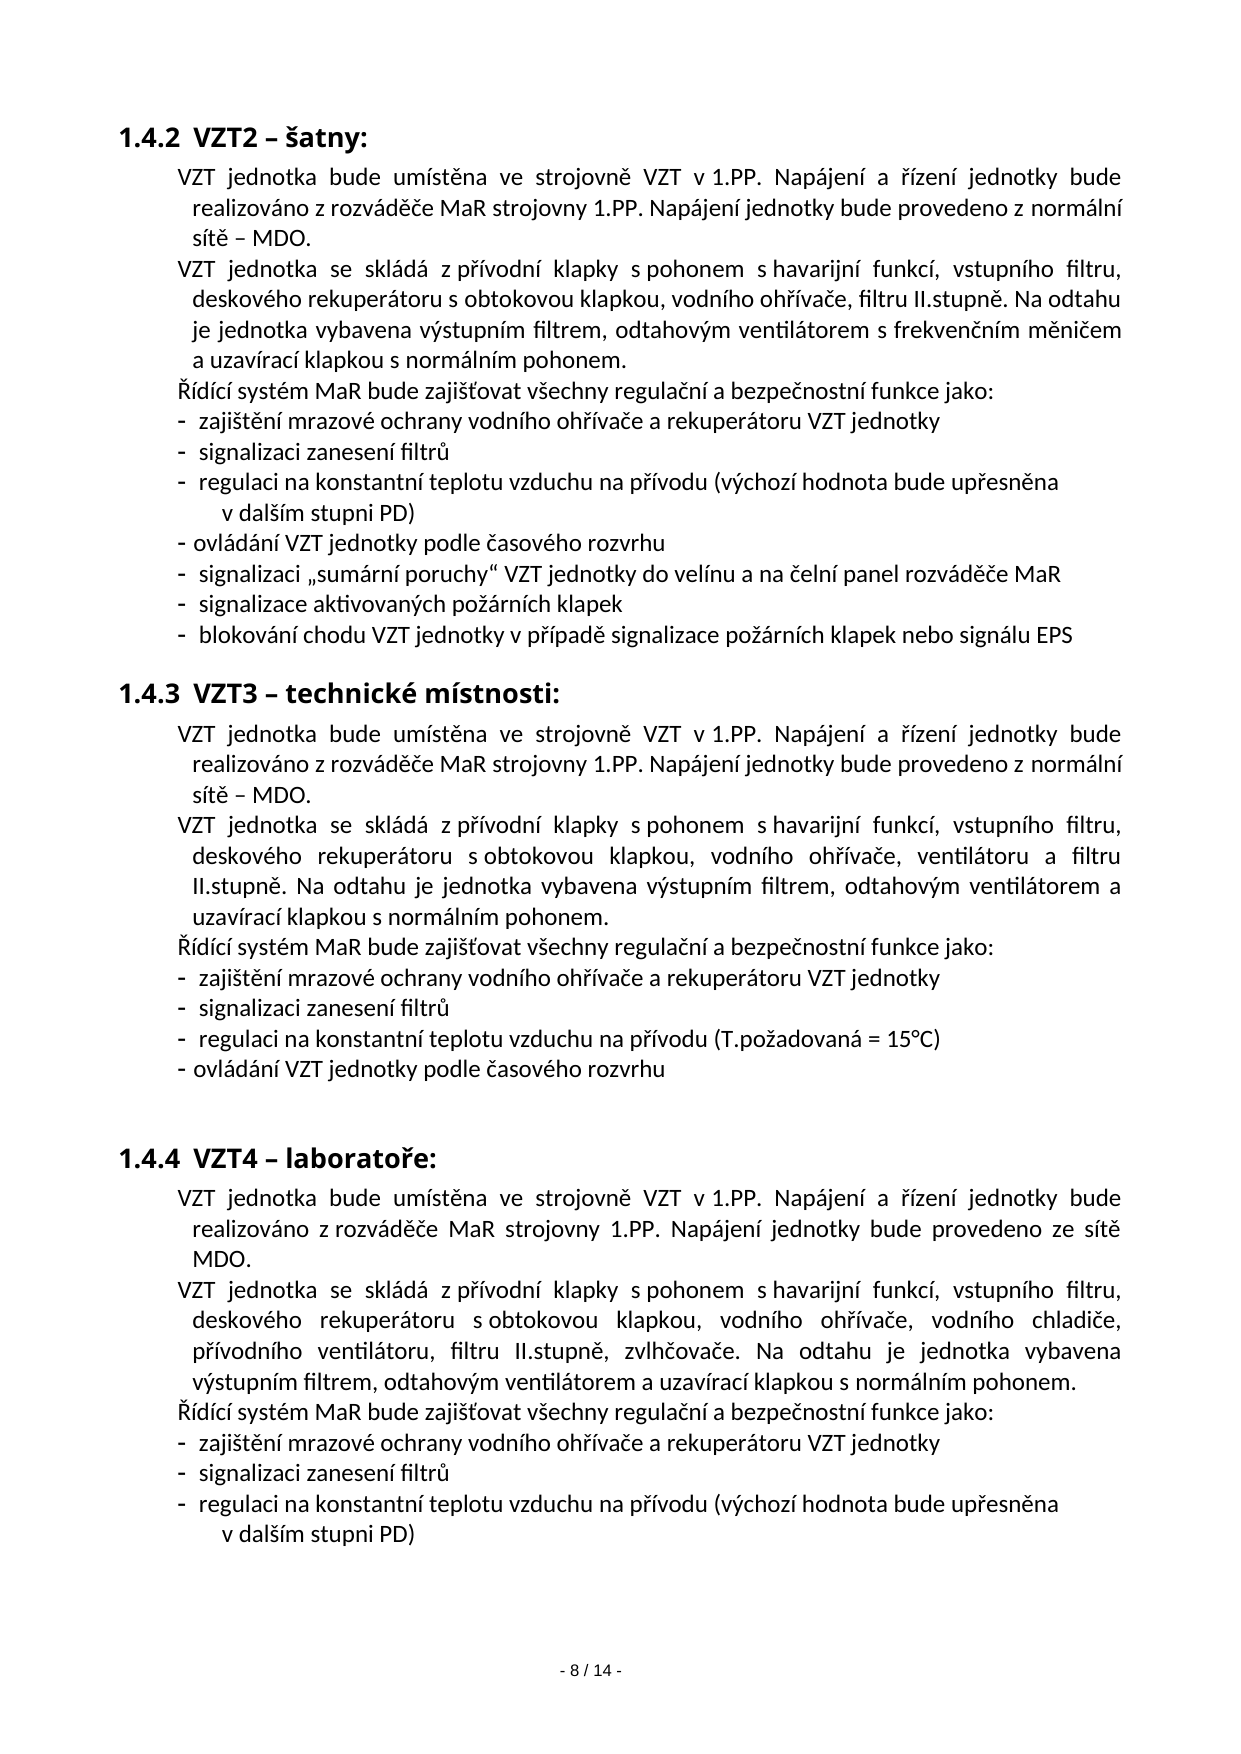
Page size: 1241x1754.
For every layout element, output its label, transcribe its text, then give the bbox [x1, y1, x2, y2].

list ovládání VZT jednotky podle časového rozvrhu [177, 527, 1122, 558]
list zajištění mrazové ochrany vodního ohřívače a rekuperátoru VZT jednotky [177, 962, 1122, 992]
text Řídící systém MaR bude zajišťovat všechny regulační a bezpečnostní funkce jako: [177, 1396, 1122, 1427]
list signalizaci „sumární poruchy“ VZT jednotky do velínu a na čelní panel rozváděče MaR [177, 558, 1122, 588]
subtitle VZT4 – laboratoře: [118, 1139, 1122, 1176]
subtitle VZT3 – technické místnosti: [118, 674, 1122, 711]
list signalizaci zanesení filtrů [177, 436, 1122, 466]
list zajištění mrazové ochrany vodního ohřívače a rekuperátoru VZT jednotky [177, 405, 1122, 436]
list zajištění mrazové ochrany vodního ohřívače a rekuperátoru VZT jednotky [177, 1427, 1122, 1457]
text VZT jednotka se skládá z přívodní klapky s pohonem s havarijní funkcí, vstupního filtru, deskového rekuperátoru s obtokovou klapkou, vodního ohřívače, ventilátoru a filtru II.stupně. Na odtahu je jednotka vybavena výstupním filtrem, odtahovým ventilátorem a uzavírací klapkou s normálním pohonem. [177, 809, 1122, 931]
text Řídící systém MaR bude zajišťovat všechny regulační a bezpečnostní funkce jako: [177, 375, 1122, 405]
subtitle VZT2 – šatny: [118, 118, 1122, 155]
list regulaci na konstantní teplotu vzduchu na přívodu (výchozí hodnota bude upřesněna v dalším stupni PD) [177, 466, 1122, 527]
text Řídící systém MaR bude zajišťovat všechny regulační a bezpečnostní funkce jako: [177, 931, 1122, 962]
list regulaci na konstantní teplotu vzduchu na přívodu (T.požadovaná = 15°C) [177, 1023, 1122, 1053]
list signalizace aktivovaných požárních klapek [177, 588, 1122, 619]
list regulaci na konstantní teplotu vzduchu na přívodu (výchozí hodnota bude upřesněna v dalším stupni PD) [177, 1488, 1122, 1549]
text VZT jednotka bude umístěna ve strojovně VZT v 1.PP. Napájení a řízení jednotky bude realizováno z rozváděče MaR strojovny 1.PP. Napájení jednotky bude provedeno ze sítě MDO. [177, 1183, 1122, 1274]
text VZT jednotka se skládá z přívodní klapky s pohonem s havarijní funkcí, vstupního filtru, deskového rekuperátoru s obtokovou klapkou, vodního ohřívače, filtru II.stupně. Na odtahu je jednotka vybavena výstupním filtrem, odtahovým ventilátorem s frekvenčním měničem a uzavírací klapkou s normálním pohonem. [177, 253, 1122, 375]
list signalizaci zanesení filtrů [177, 992, 1122, 1023]
text VZT jednotka bude umístěna ve strojovně VZT v 1.PP. Napájení a řízení jednotky bude realizováno z rozváděče MaR strojovny 1.PP. Napájení jednotky bude provedeno z normální sítě – MDO. [177, 161, 1122, 253]
list blokování chodu VZT jednotky v případě signalizace požárních klapek nebo signálu EPS [177, 619, 1122, 649]
text VZT jednotka se skládá z přívodní klapky s pohonem s havarijní funkcí, vstupního filtru, deskového rekuperátoru s obtokovou klapkou, vodního ohřívače, vodního chladiče, přívodního ventilátoru, filtru II.stupně, zvlhčovače. Na odtahu je jednotka vybavena výstupním filtrem, odtahovým ventilátorem a uzavírací klapkou s normálním pohonem. [177, 1274, 1122, 1396]
list signalizaci zanesení filtrů [177, 1457, 1122, 1488]
list ovládání VZT jednotky podle časového rozvrhu [177, 1053, 1122, 1084]
text VZT jednotka bude umístěna ve strojovně VZT v 1.PP. Napájení a řízení jednotky bude realizováno z rozváděče MaR strojovny 1.PP. Napájení jednotky bude provedeno z normální sítě – MDO. [177, 718, 1122, 809]
